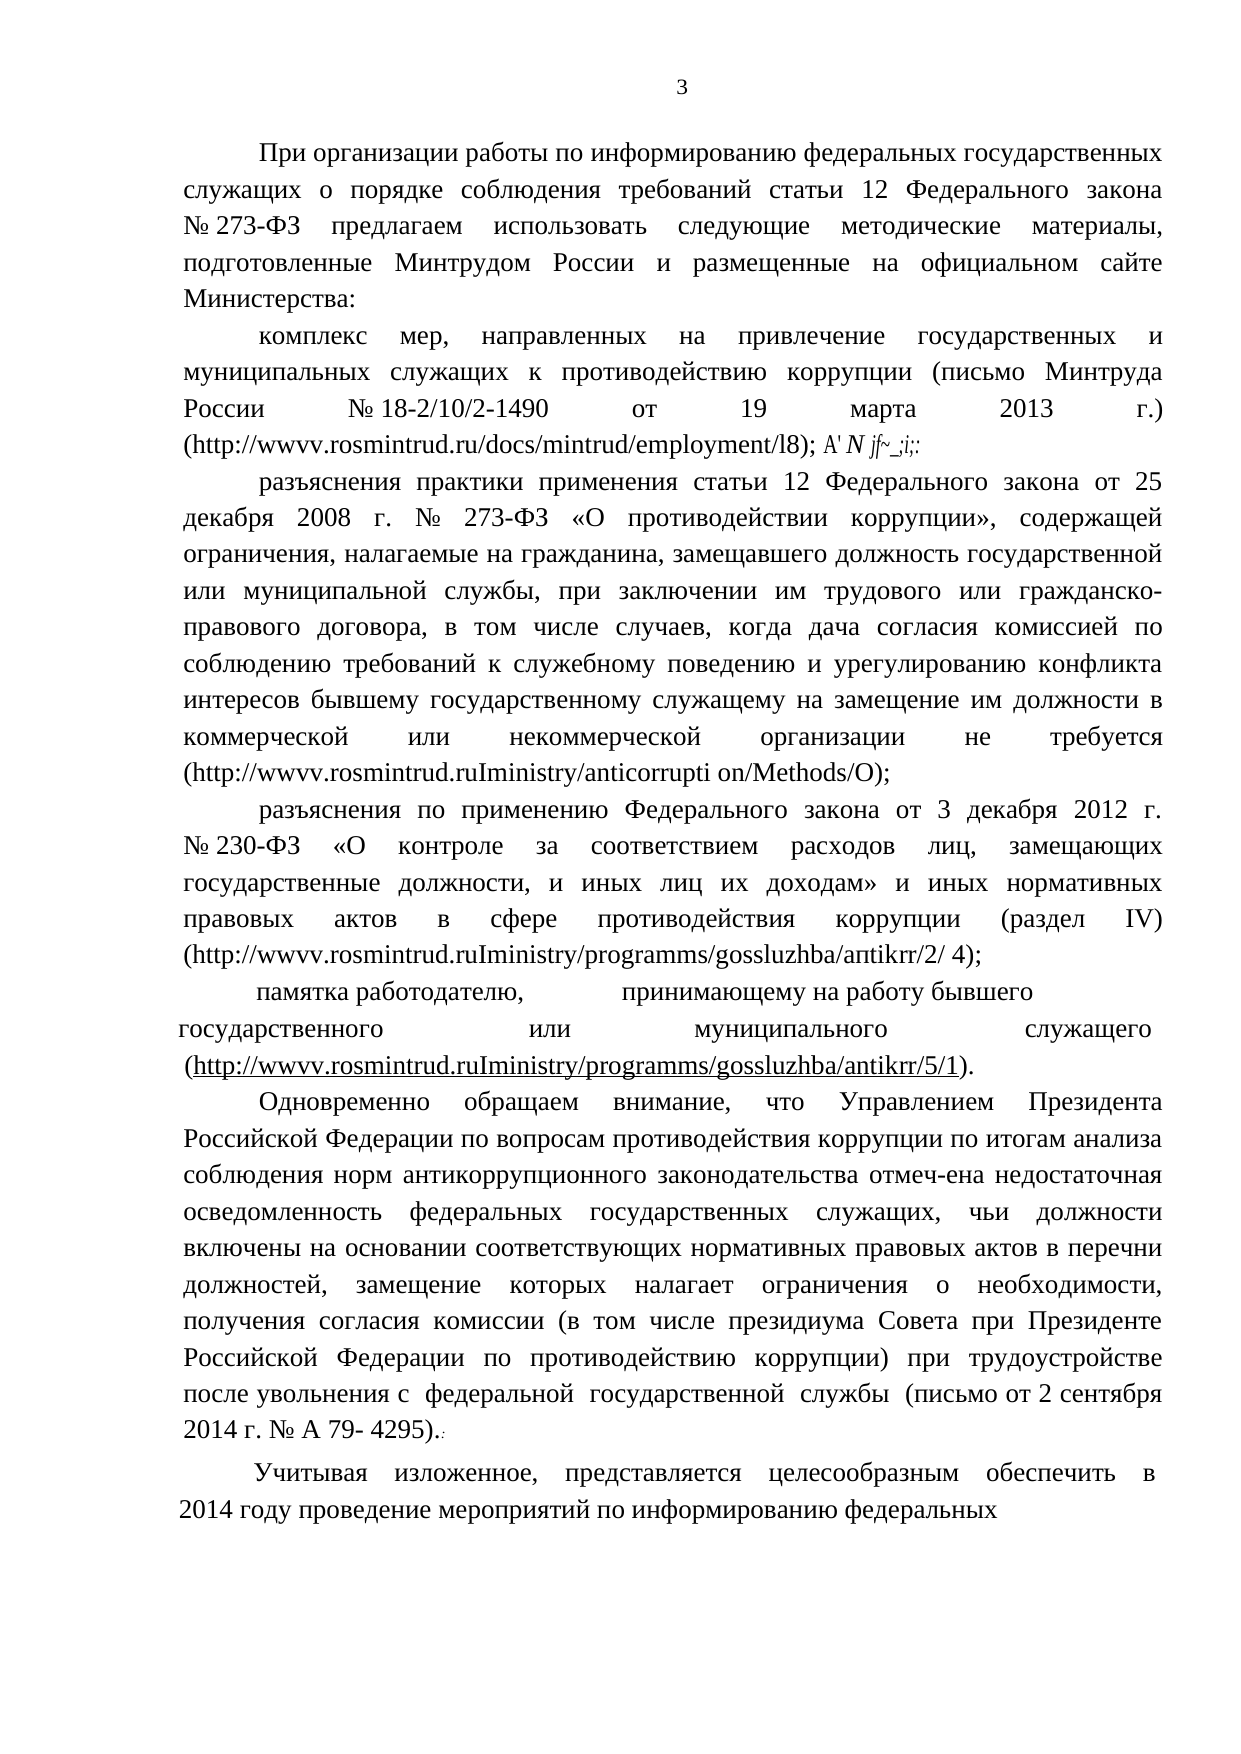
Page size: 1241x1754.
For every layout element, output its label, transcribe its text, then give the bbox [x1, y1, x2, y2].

text разъяснения практики применения статьи 12 Федерального закона от 25 декабря 2008 г. № 273-ФЗ «О противодействии коррупции», содержащей ограничения, налагаемые на гражданина, замещавшего должность государственной или муниципальной службы, при заключении им трудового или гражданско-правового договора, в том числе случаев, когда дача согласия комиссией по соблюдению требований к служебному поведению и урегулированию конфликта интересов бывшему государственному служащему на замещение им должности в коммерческой или некоммерческой организации не требуется (http://wwvv.rosmintrud.ruIministry/anticorrupti on/Methods/O); [183, 461, 1164, 789]
text При организации работы по информированию федеральных государственных служащих о порядке соблюдения требований статьи 12 Федерального закона № 273-ФЗ предлагаем использовать следующие методические материалы, подготовленные Минтрудом России и размещенные на официальном сайте Министерства: [183, 133, 1164, 315]
text разъяснения по применению Федерального закона от 3 декабря 2012 г. № 230-ФЗ «О контроле за соответствием расходов лиц, замещающих государственные должности, и иных лиц их доходам» и иных нормативных правовых актов в сфере противодействия коррупции (раздел IV) (http://wwvv.rosmintrud.ruIministry/programms/gossluzhba/апtikrr/2/ 4); [183, 789, 1164, 971]
text памятка работодателю, принимающему на работу бывшего [178, 971, 1168, 1008]
text 3 [676, 76, 1168, 99]
text государственного или муниципального служащего [178, 1008, 1168, 1044]
text Одновременно обращаем внимание, что Управлением Президента Российской Федерации по вопросам противодействия коррупции по итогам анализа соблюдения норм антикоррупционного законодательства отмеч-ена недостаточная осведомленность федеральных государственных служащих, чьи должности включены на основании соответствующих нормативных правовых актов в перечни должностей, замещение которых налагает ограничения о необходимости, получения согласия комиссии (в том числе президиума Совета при Президенте Российской Федерации по противодействию коррупции) при трудоустройстве после увольнения с федеральной государственной службы (письмо от 2 сентября 2014 г. № А 79- 4295).: [183, 1082, 1164, 1446]
text Учитывая изложенное, представляется целесообразным обеспечить в 2014 году проведение мероприятий по информированию федеральных [178, 1453, 1157, 1526]
text комплекс мер, направленных на привлечение государственных и муниципальных служащих к противодействию коррупции (письмо Минтруда России № 18-2/10/2-1490 от 19 марта 2013 г.) (http://wwvv.rosmintrud.ru/docs/mintrud/employment/l8); А' N jf~_;i;: [183, 315, 1164, 461]
text (http://wwvv.rosmintrud.ruIministry/programms/gossluzhba/antikrr/5/1). [184, 1044, 1168, 1082]
